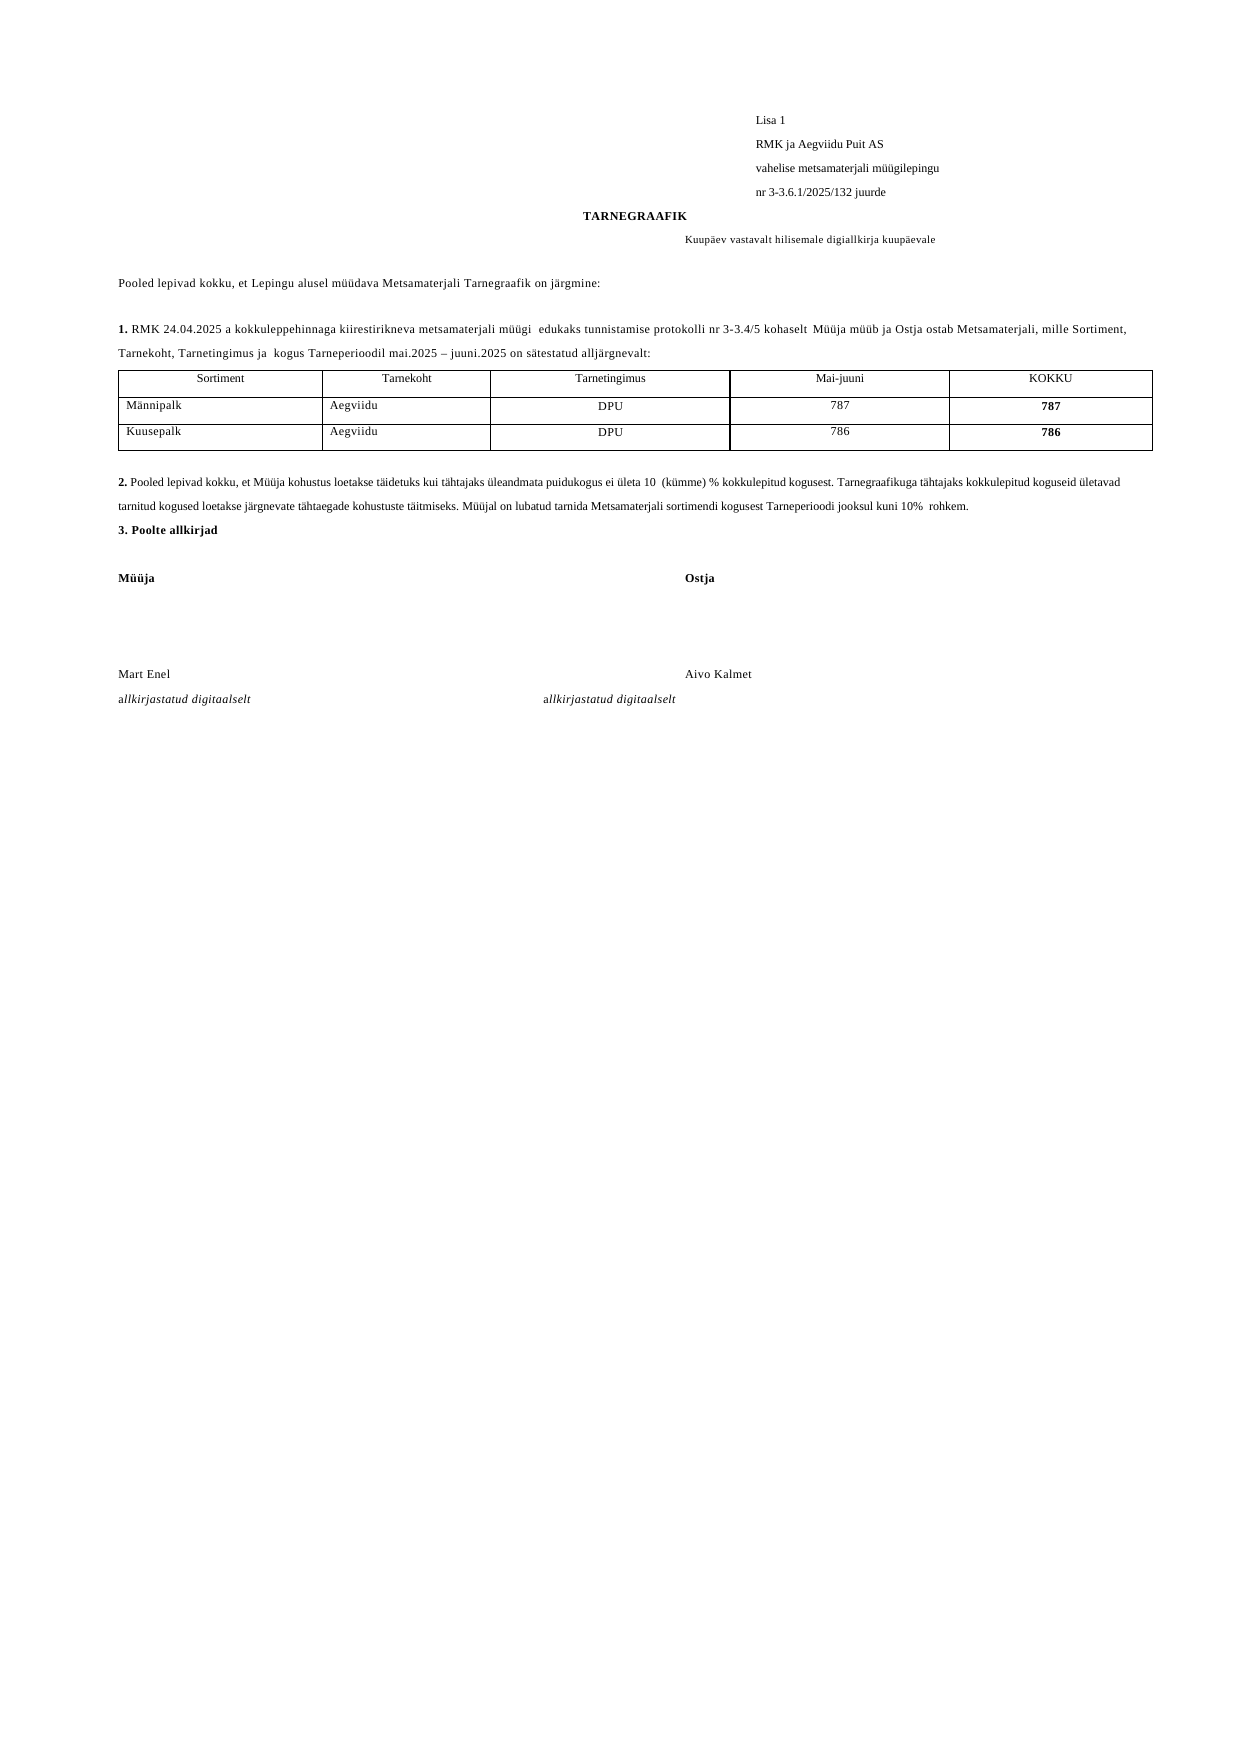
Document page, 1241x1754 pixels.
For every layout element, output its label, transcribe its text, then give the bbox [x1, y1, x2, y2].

text Kuupäev vastavalt hilisemale digiallkirja kuupäevale [118, 233, 1152, 255]
table_cell 787 [731, 398, 949, 423]
text Mart Enel Aivo Kalmet [118, 668, 1152, 692]
text allkirjastatud digitaalselt allkirjastatud digitaalselt [118, 692, 1152, 716]
table_cell Kuusepalk [119, 425, 322, 450]
text 3. Poolte allkirjad [118, 523, 1152, 547]
table_cell Männipalk [119, 398, 322, 423]
table_cell Aegviidu [323, 425, 490, 450]
text Müüja Ostja [118, 571, 1152, 595]
table_cell 786 [731, 425, 949, 450]
text vahelise metsamaterjali müügilepingu [685, 161, 1152, 185]
text Pooled lepivad kokku, et Lepingu alusel müüdava Metsamaterjali Tarnegraafik on järgmine: [118, 277, 1152, 301]
text 2. Pooled lepivad kokku, et Müüja kohustus loetakse täidetuks kui tähtajaks üleandmata puidukogus ei ületa 10 (kümme) % kokkulepitud kogusest. Tarnegraafikuga tähtajaks kokkulepitud koguseid ületavad tarnitud kogused loetakse järgnevate tähtaegade kohustuste täitmiseks. Müüjal on lubatud tarnida Metsamaterjali sortimendi kogusest Tarneperioodi jooksul kuni 10% rohkem. [118, 475, 1152, 523]
table_cell 786 [950, 425, 1152, 450]
table_header Mai-juuni [731, 371, 949, 397]
table_header KOKKU [950, 371, 1152, 397]
table_cell 787 [950, 398, 1152, 423]
text TARNEGRAAFIK [118, 209, 1152, 233]
table_cell Aegviidu [323, 398, 490, 423]
table_cell DPU [491, 425, 729, 450]
table_cell DPU [491, 398, 729, 423]
text RMK ja Aegviidu Puit AS [685, 137, 1152, 161]
text nr 3-3.6.1/2025/132 juurde [685, 185, 1152, 209]
table_header Tarnekoht [323, 371, 490, 397]
table_header Sortiment [119, 371, 322, 397]
text 1. RMK 24.04.2025 a kokkuleppehinnaga kiirestirikneva metsamaterjali müügi edukaks tunnistamise protokolli nr 3-3.4/5 kohaselt Müüja müüb ja Ostja ostab Metsamaterjali, mille Sortiment, Tarnekoht, Tarnetingimus ja kogus Tarneperioodil mai.2025 – juuni.2025 on sätestatud alljärgnevalt: [118, 322, 1152, 370]
table_header Tarnetingimus [491, 371, 729, 397]
text Lisa 1 [685, 113, 1152, 137]
